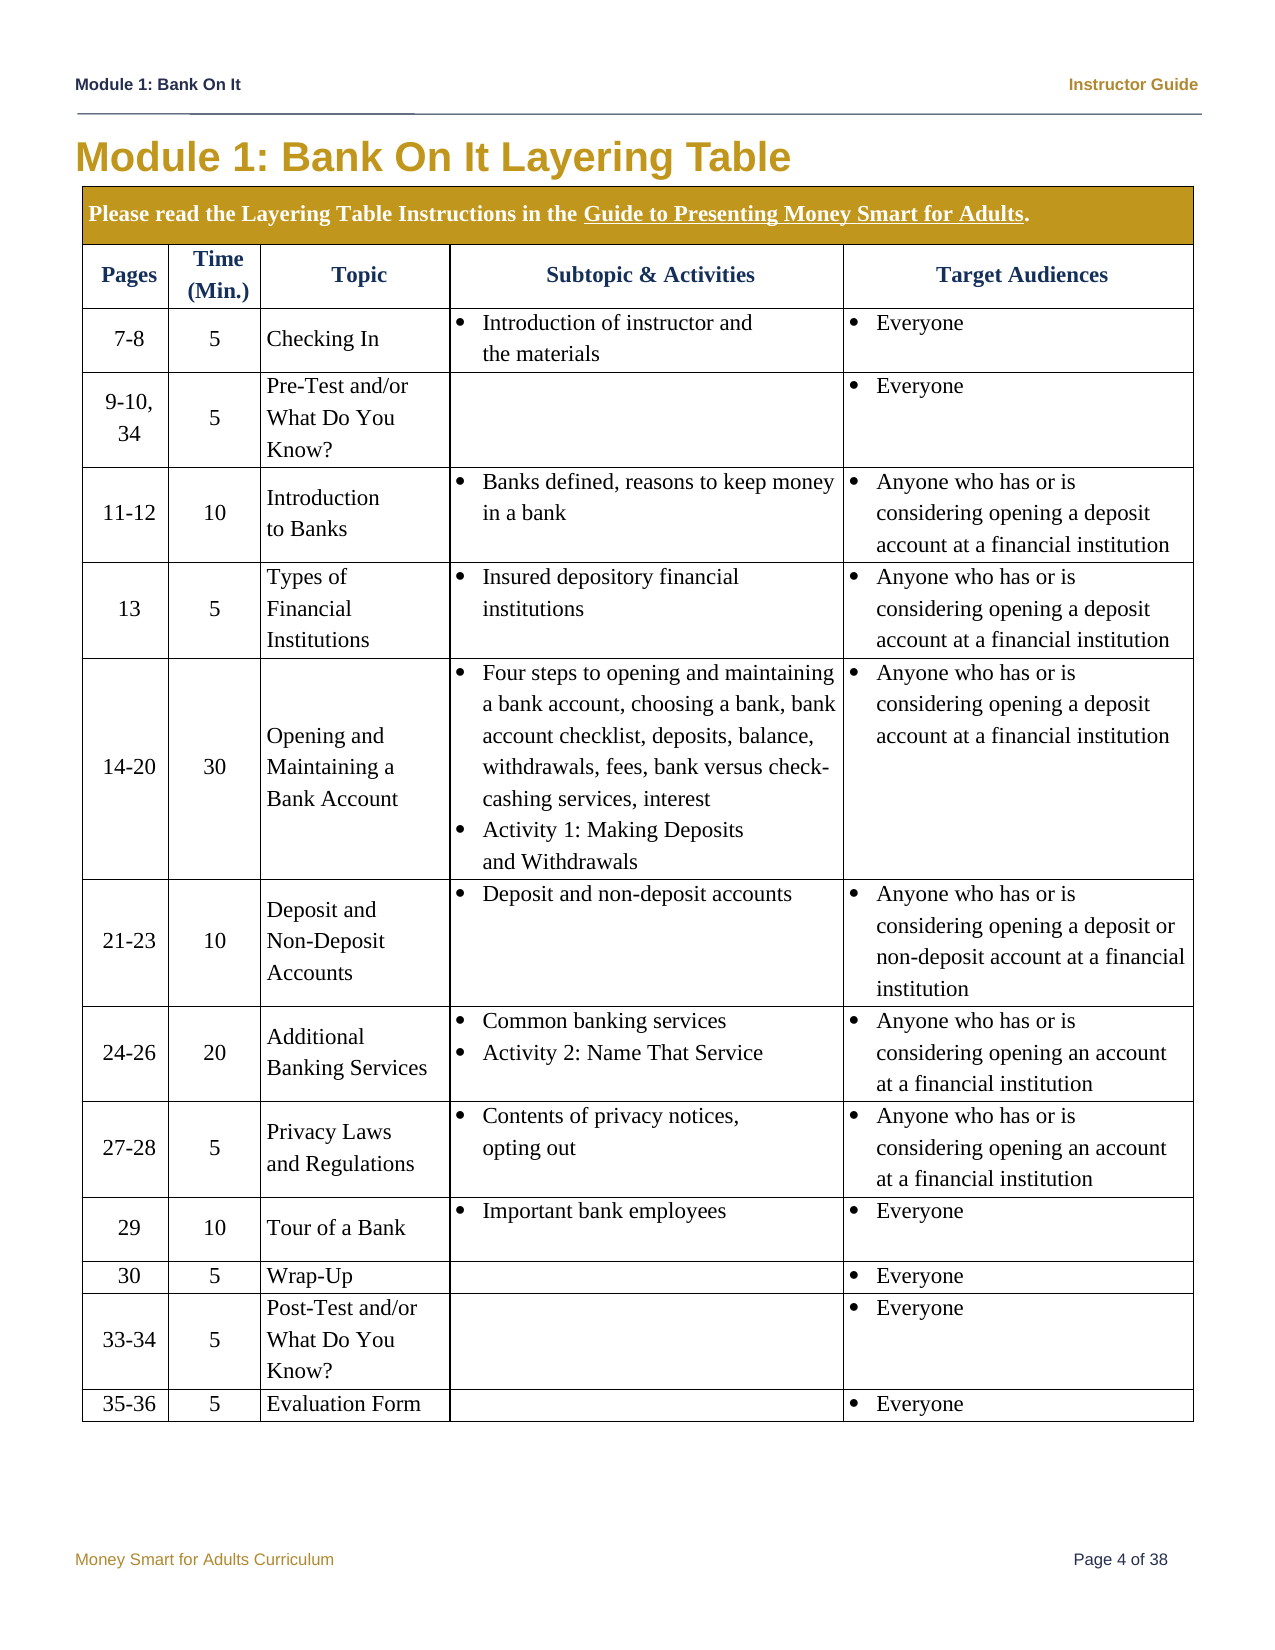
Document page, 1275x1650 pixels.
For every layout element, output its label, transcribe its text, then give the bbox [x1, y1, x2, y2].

table_cell [451, 1294, 843, 1389]
table_cell Everyone [844, 1294, 1193, 1389]
table_cell 30 [169, 659, 260, 879]
table_cell 35-36 [83, 1390, 168, 1421]
table_cell Deposit and Non-Deposit Accounts [261, 880, 449, 1006]
table_cell Everyone [844, 1390, 1193, 1421]
table_cell 5 [169, 563, 260, 657]
table_cell Anyone who has or is considering opening an account at a financial institution [844, 1102, 1193, 1197]
table_cell [451, 373, 843, 467]
table_cell Introduction to Banks [261, 468, 449, 562]
table_cell Important bank employees [451, 1198, 843, 1261]
table_cell 5 [169, 1262, 260, 1293]
table_cell Anyone who has or is considering opening a deposit or non-deposit account at a financial institution [844, 880, 1193, 1006]
table_cell Four steps to opening and maintaining a bank account, choosing a bank, bank account checklist, deposits, balance, withdrawals, fees, bank versus check-cashing services, interest Activity 1: Making Deposits and Withdrawals [451, 659, 843, 879]
table_cell 10 [169, 880, 260, 1006]
table_cell Anyone who has or is considering opening a deposit account at a financial institution [844, 563, 1193, 657]
table_cell Everyone [844, 373, 1193, 467]
table_cell Evaluation Form [261, 1390, 449, 1421]
table_cell 30 [83, 1262, 168, 1293]
table_cell Checking In [261, 309, 449, 372]
table_cell 10 [169, 1198, 260, 1261]
table_cell Tour of a Bank [261, 1198, 449, 1261]
table_cell Target Audiences [844, 245, 1193, 308]
table_cell Insured depository financial institutions [451, 563, 843, 657]
table_cell 14-20 [83, 659, 168, 879]
table_cell Introduction of instructor and the materials [451, 309, 843, 372]
table_cell 27-28 [83, 1102, 168, 1197]
table_cell 33-34 [83, 1294, 168, 1389]
table_cell 7-8 [83, 309, 168, 372]
table_cell Wrap-Up [261, 1262, 449, 1293]
table_cell 9-10, 34 [83, 373, 168, 467]
table_cell Subtopic & Activities [451, 245, 843, 308]
table_cell Everyone [844, 309, 1193, 372]
table_cell Contents of privacy notices, opting out [451, 1102, 843, 1197]
table_cell Pages [83, 245, 168, 308]
table_cell Time (Min.) [169, 245, 260, 308]
table_cell 24-26 [83, 1007, 168, 1101]
table_cell 5 [169, 1102, 260, 1197]
table_cell Everyone [844, 1198, 1193, 1261]
table_cell [451, 1262, 843, 1293]
table_cell Everyone [844, 1262, 1193, 1293]
table_cell Deposit and non-deposit accounts [451, 880, 843, 1006]
table_cell 13 [83, 563, 168, 657]
table_cell 5 [169, 309, 260, 372]
table_cell Anyone who has or is considering opening a deposit account at a financial institution [844, 468, 1193, 562]
table_cell Pre-Test and/or What Do You Know? [261, 373, 449, 467]
table_cell Banks defined, reasons to keep money in a bank [451, 468, 843, 562]
table_cell Post-Test and/or What Do You Know? [261, 1294, 449, 1389]
table_cell Anyone who has or is considering opening an account at a financial institution [844, 1007, 1193, 1101]
table_cell 29 [83, 1198, 168, 1261]
table_cell 5 [169, 1294, 260, 1389]
table_cell Topic [261, 245, 449, 308]
table_cell Types of Financial Institutions [261, 563, 449, 657]
subtitle Module 1: Bank On It Layering Table [75, 132, 1200, 180]
table_cell 5 [169, 1390, 260, 1421]
table_cell Additional Banking Services [261, 1007, 449, 1101]
table_cell Privacy Laws and Regulations [261, 1102, 449, 1197]
table_cell 10 [169, 468, 260, 562]
table_cell 21-23 [83, 880, 168, 1006]
table_cell [451, 1390, 843, 1421]
table_cell 5 [169, 373, 260, 467]
table_cell Common banking services Activity 2: Name That Service [451, 1007, 843, 1101]
table_cell 20 [169, 1007, 260, 1101]
table_header Please read the Layering Table Instructions in the Guide to Presenting Money Smart for Adults. [83, 187, 1193, 244]
table_cell Anyone who has or is considering opening a deposit account at a financial institution [844, 659, 1193, 879]
table_cell Opening and Maintaining a Bank Account [261, 659, 449, 879]
table_cell 11-12 [83, 468, 168, 562]
